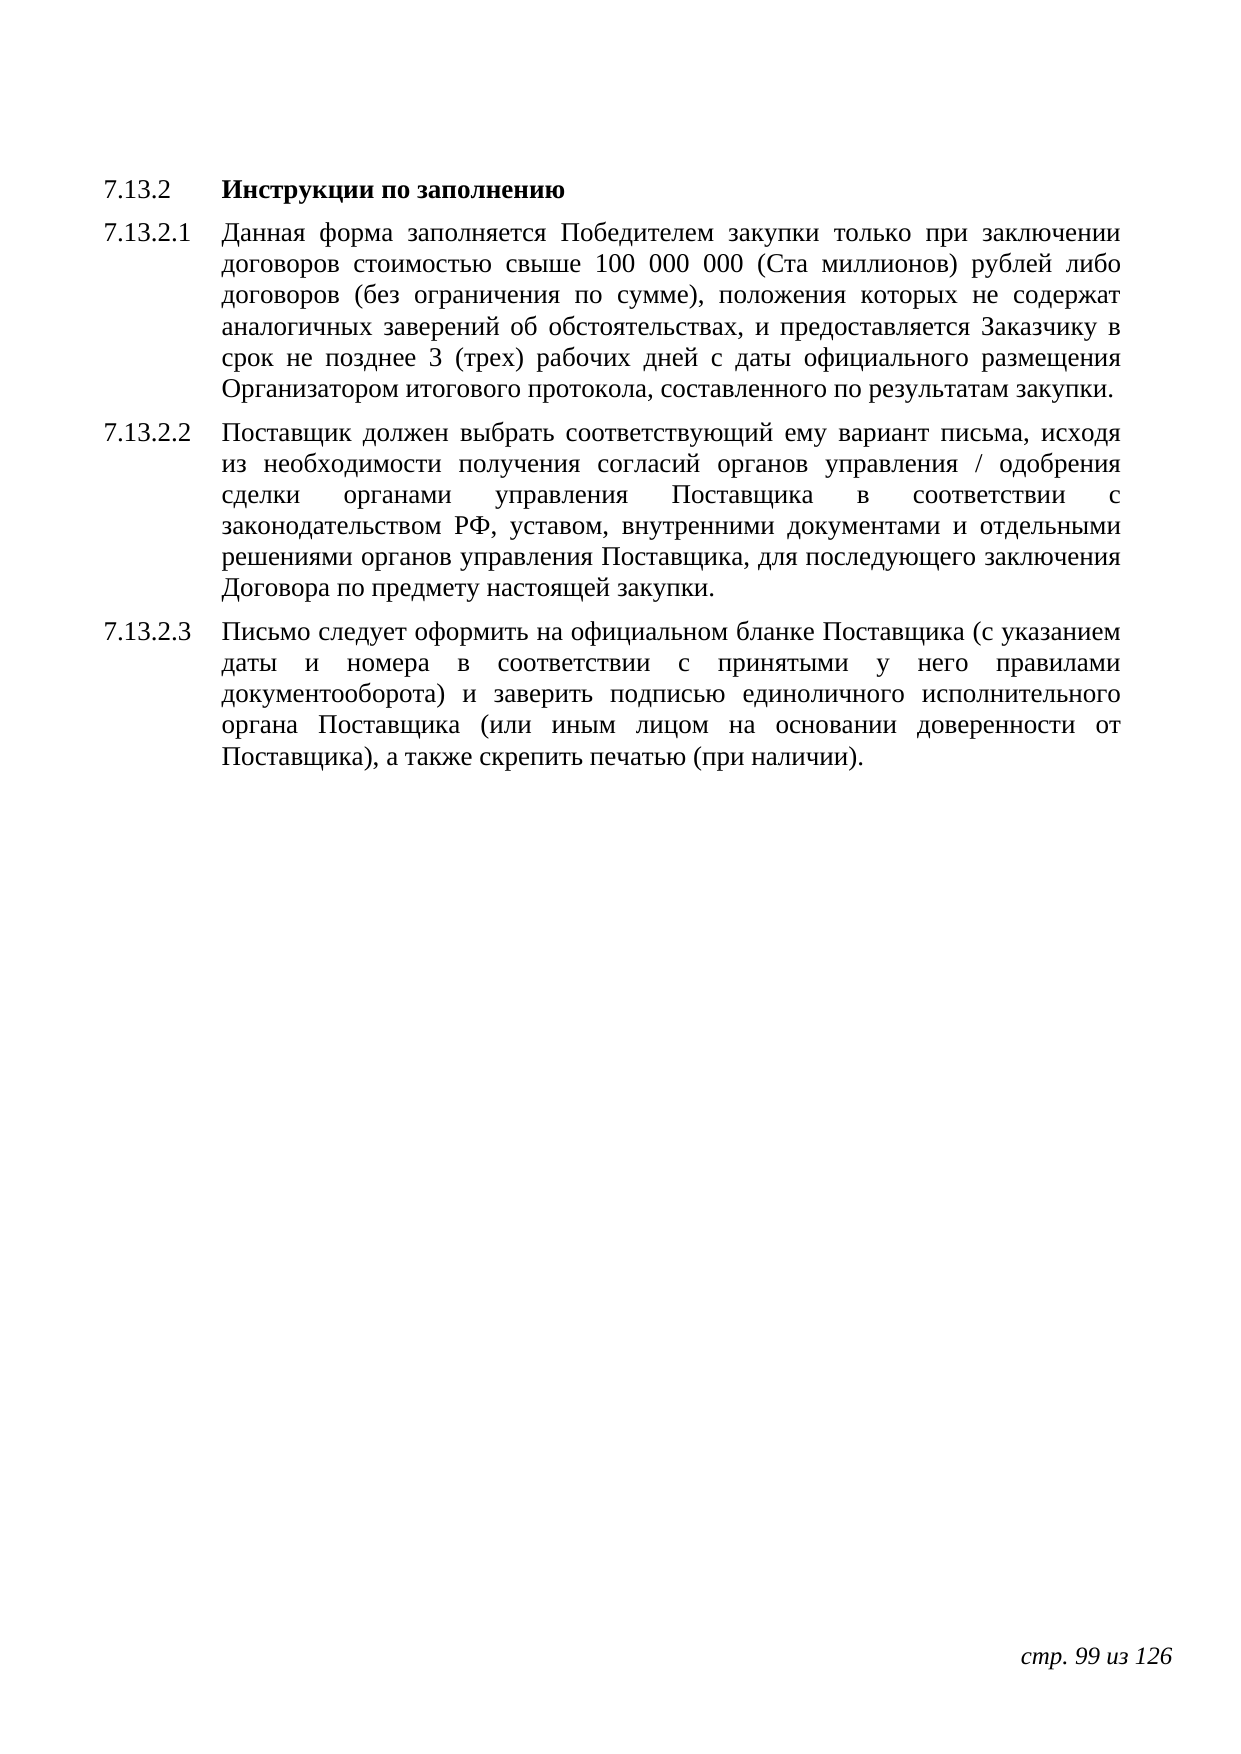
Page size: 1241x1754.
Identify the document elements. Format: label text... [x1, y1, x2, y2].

list Инструкции по заполнению [103, 173, 1122, 204]
list Поставщик должен выбрать соответствующий ему вариант письма, исходя из необходимости получения согласий органов управления / одобрения сделки органами управления Поставщика в соответствии с законодательством РФ, уставом, внутренними документами и отдельными решениями органов управления Поставщика, для последующего заключения Договора по предмету настоящей закупки. [103, 416, 1122, 603]
list Данная форма заполняется Победителем закупки только при заключении договоров стоимостью свыше 100 000 000 (Ста миллионов) рублей либо договоров (без ограничения по сумме), положения которых не содержат аналогичных заверений об обстоятельствах, и предоставляется Заказчику в срок не позднее 3 (трех) рабочих дней с даты официального размещения Организатором итогового протокола, составленного по результатам закупки. [103, 216, 1122, 403]
list Письмо следует оформить на официальном бланке Поставщика (с указанием даты и номера в соответствии с принятыми у него правилами документооборота) и заверить подписью единоличного исполнительного органа Поставщика (или иным лицом на основании доверенности от Поставщика), а также скрепить печатью (при наличии). [103, 615, 1122, 771]
